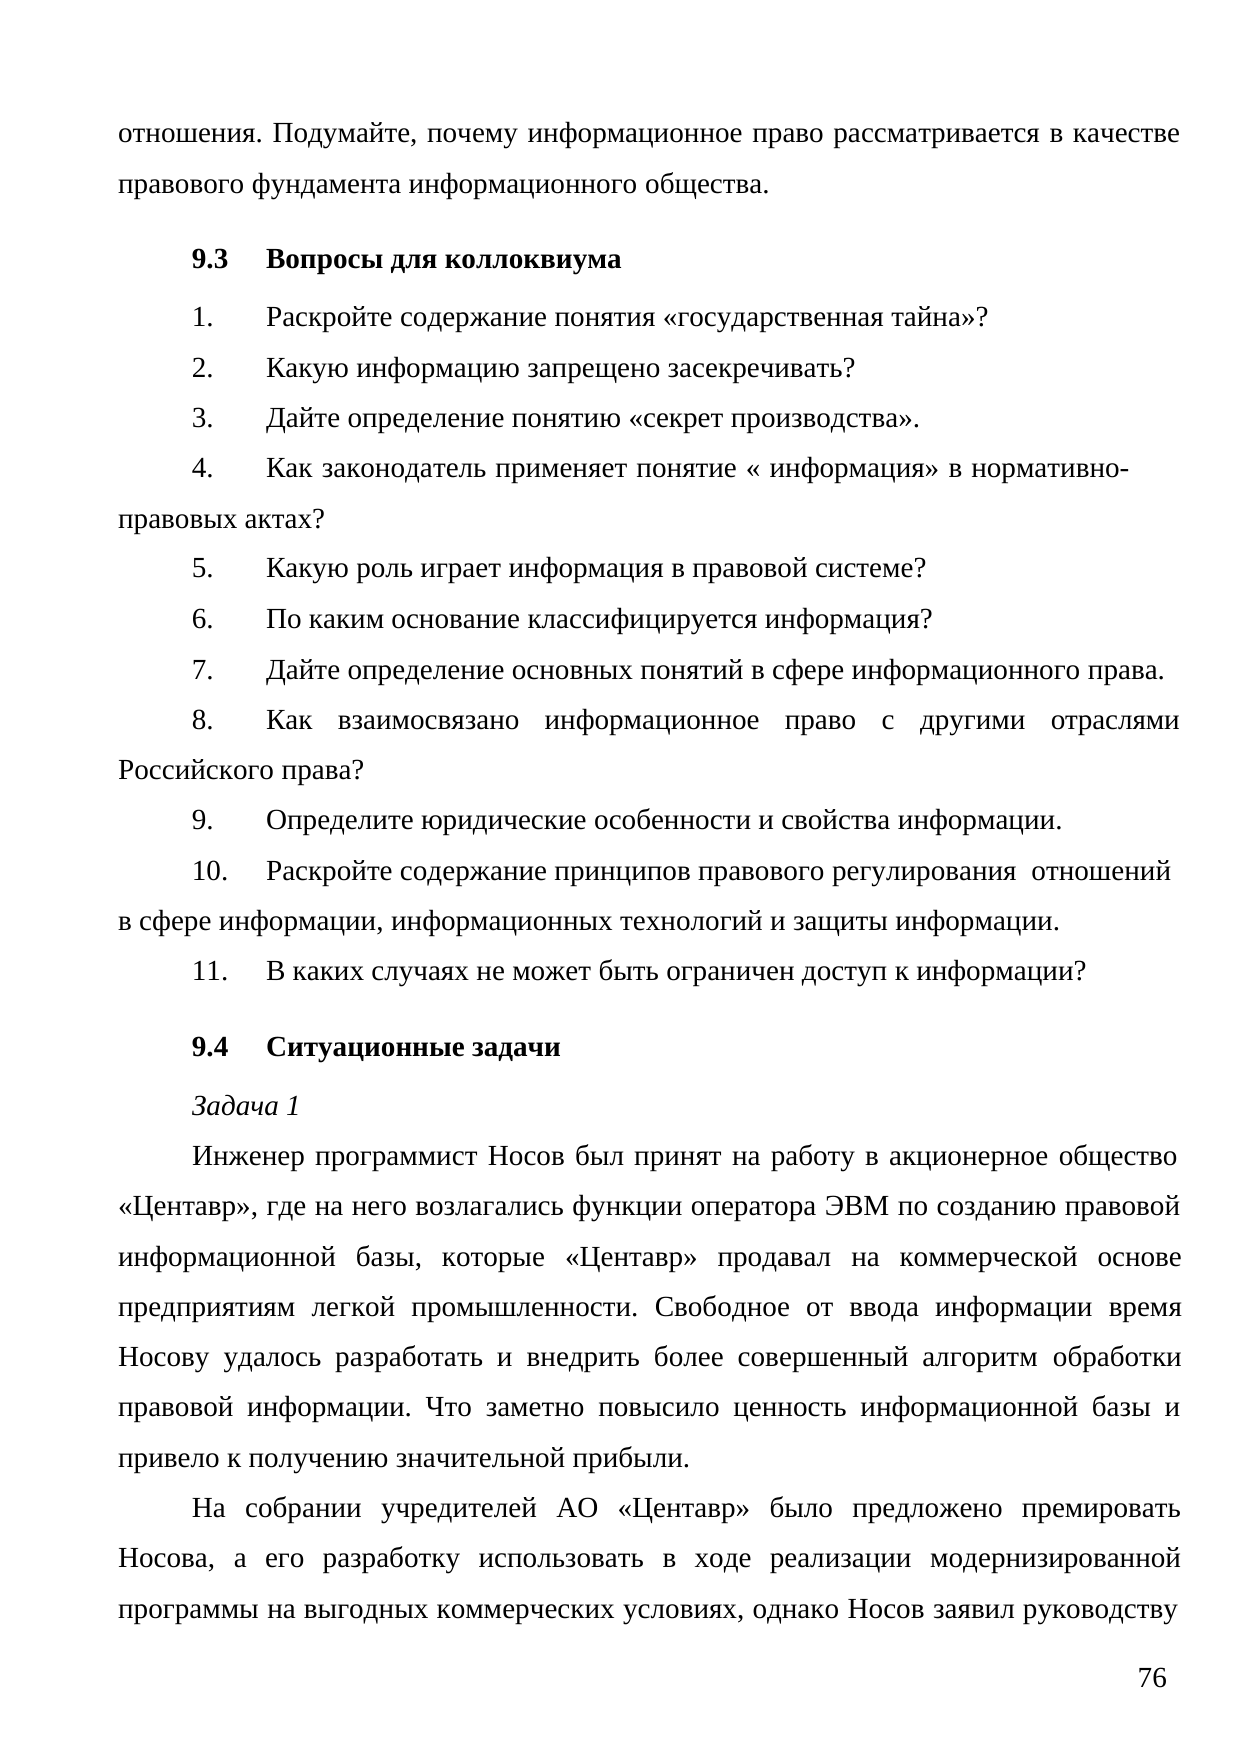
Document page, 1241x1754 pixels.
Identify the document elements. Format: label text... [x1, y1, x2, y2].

list Определите юридические особенности и свойства информации. [192, 803, 1198, 836]
subtitle Вопросы для коллоквиума [192, 242, 1198, 275]
list Раскройте содержание понятия «государственная тайна»? [192, 299, 1198, 333]
text Инженер программист Носов был принят на работу в акционерное общество [192, 1138, 1198, 1172]
list В каких случаях не может быть ограничен доступ к информации? [192, 954, 1198, 987]
list По каким основание классифицируется информация? [192, 602, 1198, 635]
subtitle Ситуационные задачи [192, 1029, 1198, 1063]
list Какую информацию запрещено засекречивать? [192, 350, 1198, 383]
list Какую роль играет информация в правовой системе? [192, 551, 1198, 585]
text отношения. Подумайте, почему информационное право рассматривается в качестве правового фундамента информационного общества. [118, 115, 1181, 199]
list Раскройте содержание принципов правового регулирования отношений в сфере информации, информационных технологий и защиты информации. [118, 853, 1181, 937]
list Дайте определение понятию «секрет производства». [192, 400, 1198, 434]
list Как законодатель применяет понятие « информация» в нормативно- правовых актах? [118, 451, 1182, 534]
list Дайте определение основных понятий в сфере информационного права. [192, 652, 1198, 685]
text Задача 1 [192, 1088, 1198, 1121]
list Как взаимосвязано информационное право с другими отраслями Российского права? [118, 702, 1181, 786]
text «Центавр», где на него возлагались функции оператора ЭВМ по созданию правовой информационной базы, которые «Центавр» продавал на коммерческой основе предприятиям легкой промышленности. Свободное от ввода информации время Носову удалось разработать и внедрить более совершенный алгоритм обработки правовой информации. Что заметно повысило ценность информационной базы и привело к получению значительной прибыли. [118, 1188, 1182, 1473]
text На собрании учредителей АО «Центавр» было предложено премировать Носова, а его разработку использовать в ходе реализации модернизированной программы на выгодных коммерческих условиях, однако Носов заявил руководству [118, 1490, 1181, 1624]
